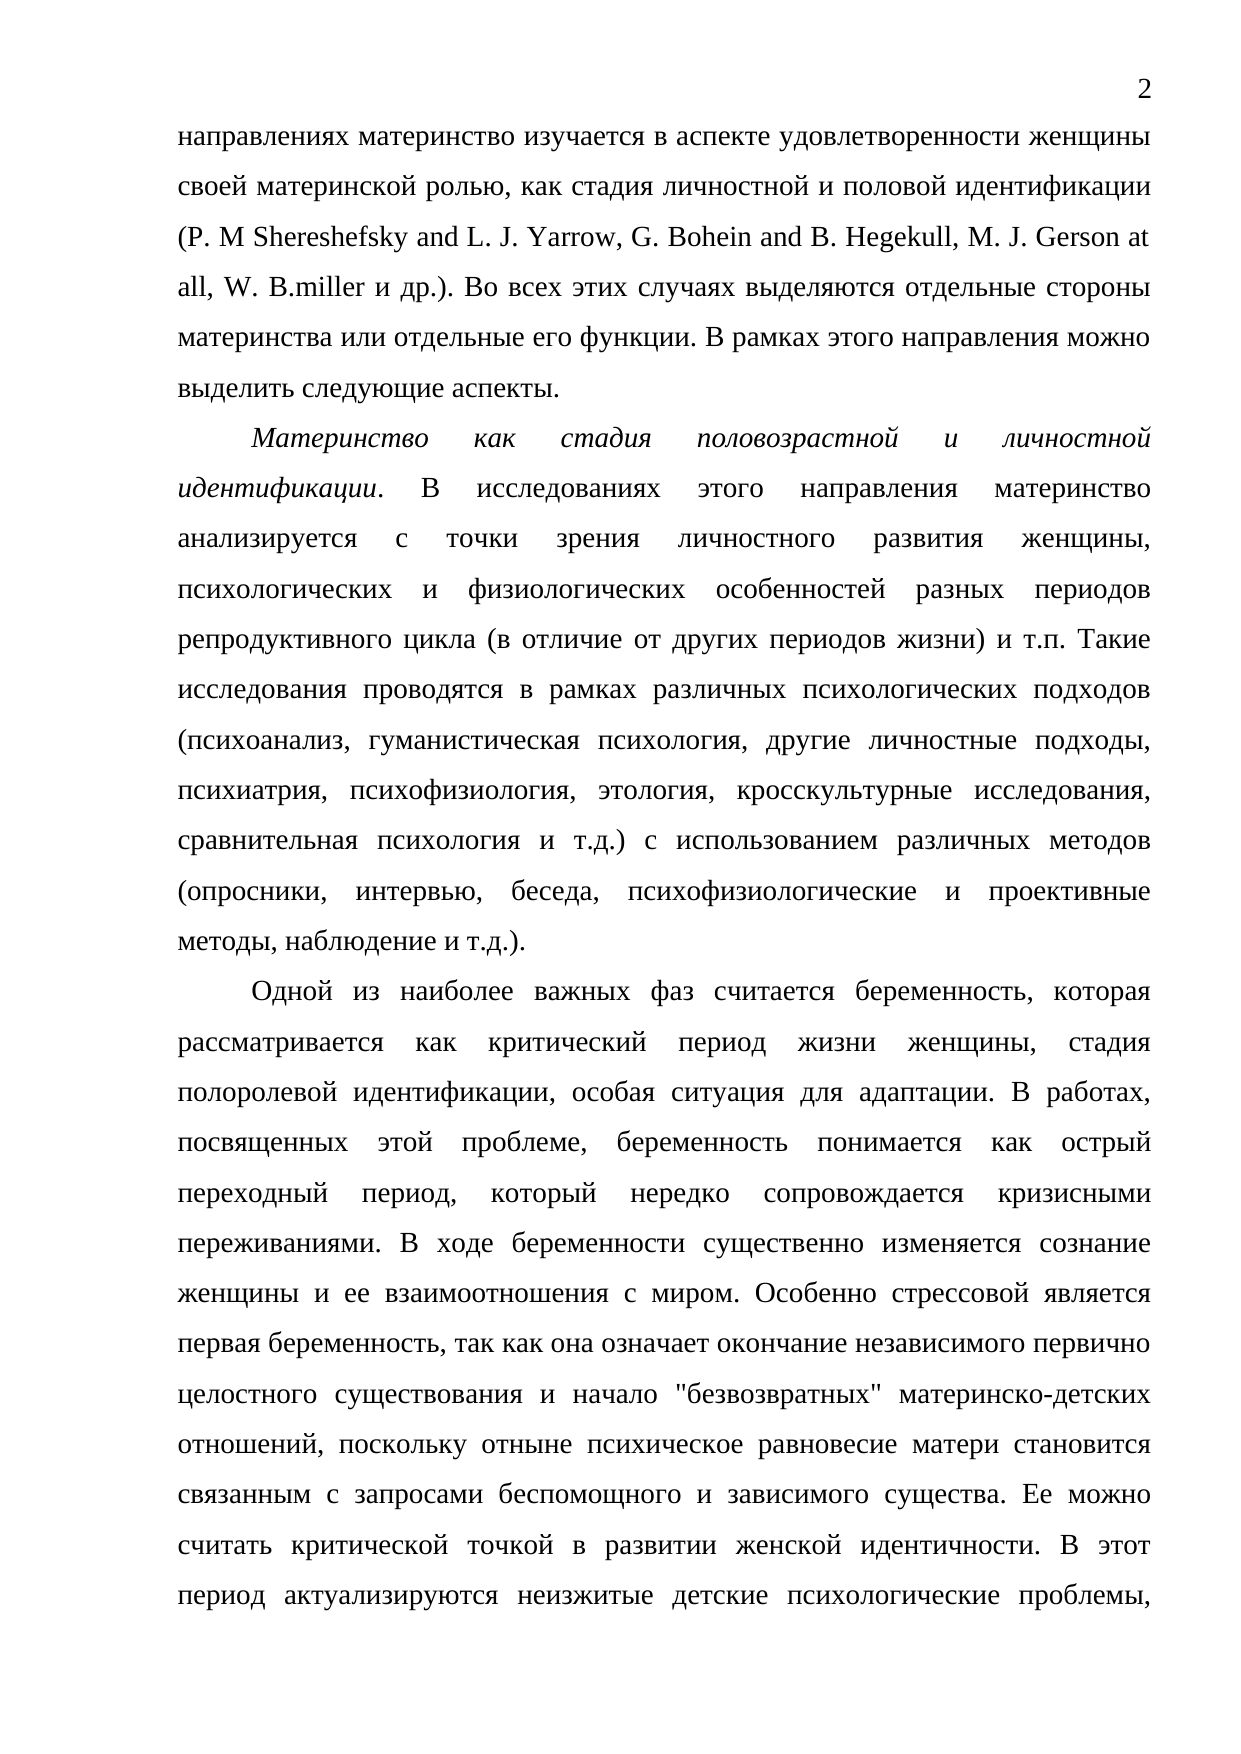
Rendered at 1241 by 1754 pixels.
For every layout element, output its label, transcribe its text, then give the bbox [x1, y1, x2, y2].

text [177, 973, 1152, 1611]
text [177, 118, 1152, 403]
text Материнство как стадия половозрастной и личностной идентификации. В исследованиях этого направления материнство анализируется с точки зрения личностного развития женщины, психологических и физиологических особенностей разных периодов репродуктивного цикла (в отличие от других периодов жизни) и т.п. Такие исследования проводятся в рамках различных психологических подходов (психоанализ, гуманистическая психология, другие личностные подходы, психиатрия, психофизиология, этология, кросскультурные исследования, сравнительная психология и т.д.) с использованием различных методов (опросники, интервью, беседа, психофизиологические и проективные методы, наблюдение и т.д.). [177, 420, 1152, 957]
